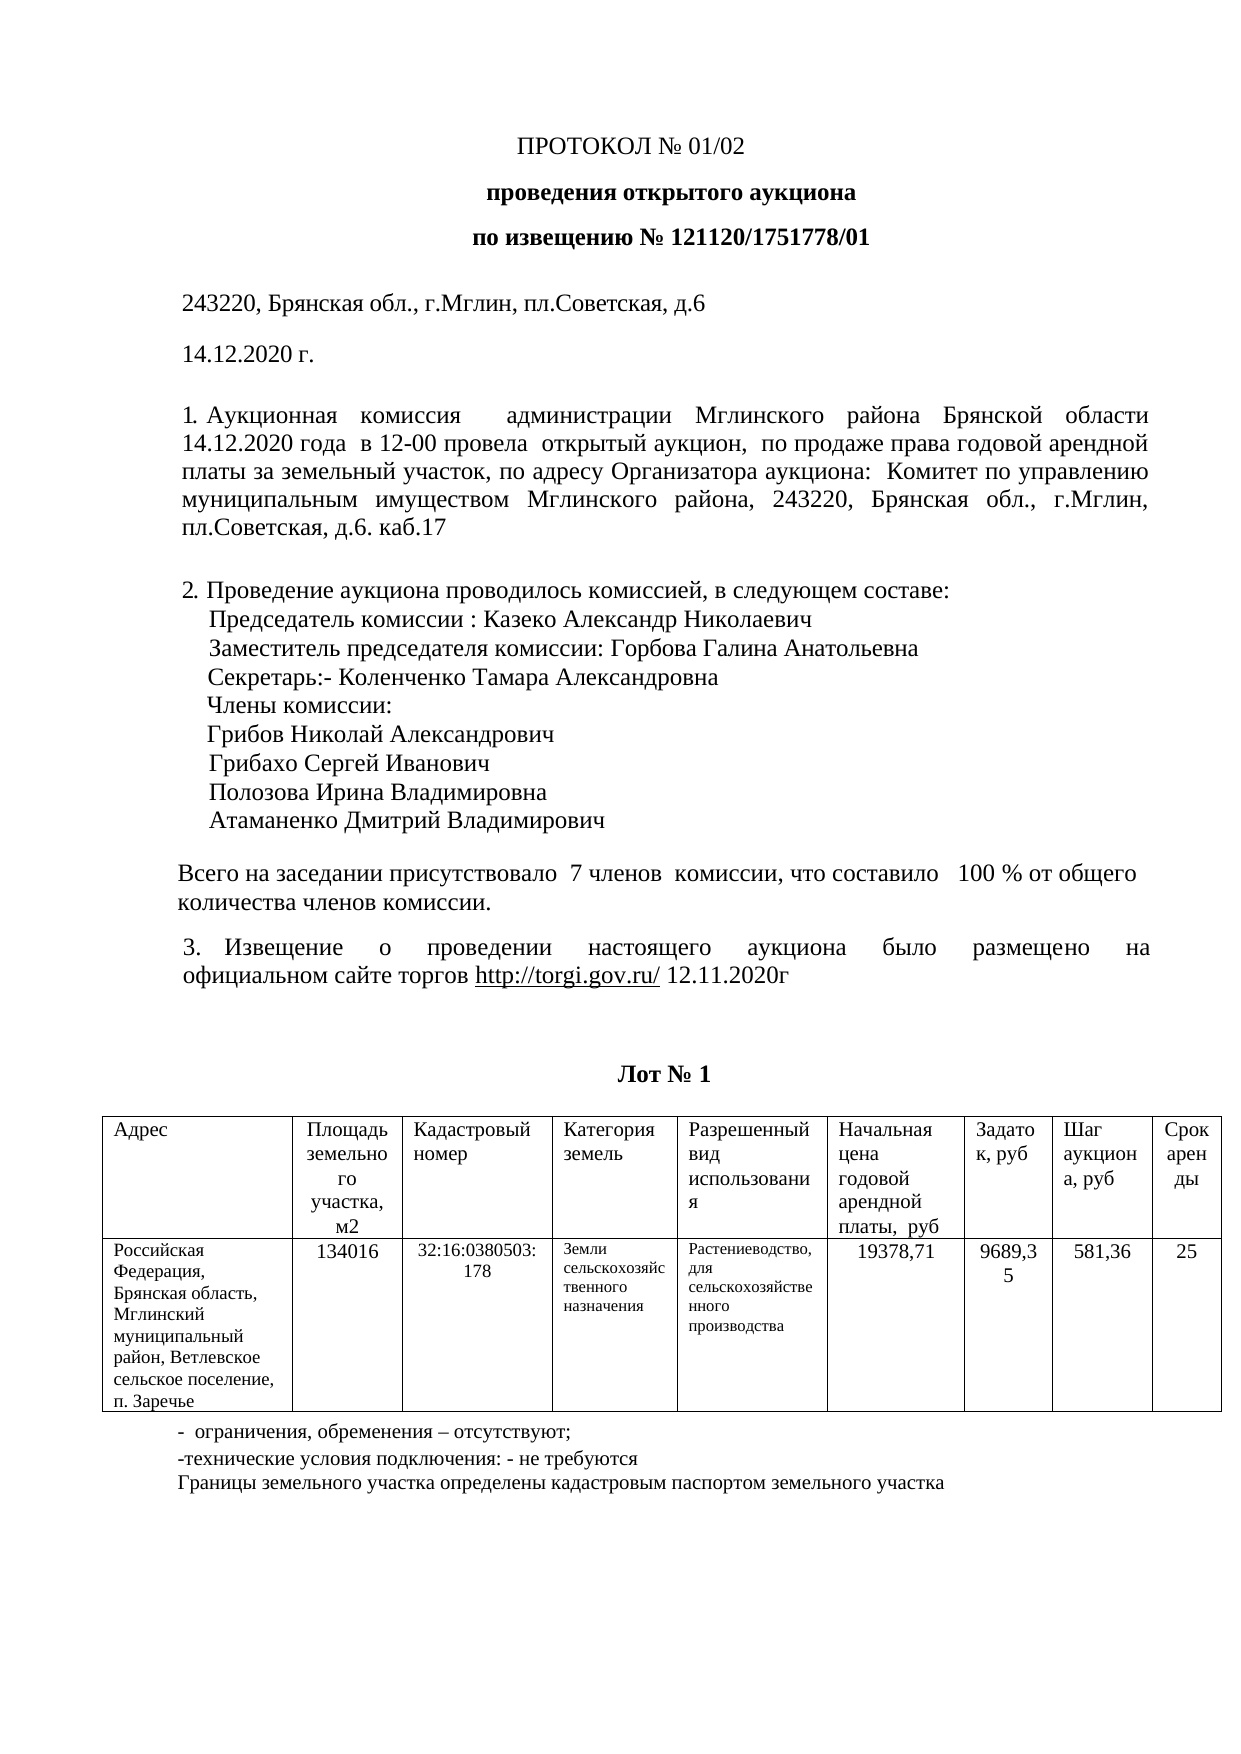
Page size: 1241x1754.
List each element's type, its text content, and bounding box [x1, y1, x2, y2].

table_header Задаток, руб [965, 1117, 1052, 1238]
table_header Адрес [103, 1117, 292, 1238]
text Председатель комиссии : Казеко Александр Николаевич [177, 604, 1152, 633]
text Лот № 1 [177, 1059, 1152, 1087]
text Атаманенко Дмитрий Владимирович [177, 805, 1152, 834]
text Заместитель председателя комиссии: Горбова Галина Анатольевна [177, 633, 1152, 662]
table_cell 9689,35 [965, 1239, 1052, 1411]
list Аукционная комиссия администрации Мглинского района Брянской области 14.12.2020 года в 12-00 провела открытый аукцион, по продаже права годовой арендной платы за земельный участок, по адресу Организатора аукциона: Комитет по управлению муниципальным имуществом Мглинского района, 243220, Брянская обл., г.Мглин, пл.Советская, д.6. каб.17 [182, 401, 1149, 541]
table_cell 32:16:0380503:178 [403, 1239, 552, 1411]
table_header Шаг аукциона, руб [1053, 1117, 1152, 1238]
text Члены комиссии: [194, 690, 1152, 719]
table_cell 25 [1153, 1239, 1221, 1411]
text по извещению № 121120/1751778/01 [237, 209, 1106, 255]
table_header Разрешенный вид использования [678, 1117, 827, 1238]
table_header Категория земель [553, 1117, 677, 1238]
table_header Кадастровый номер [403, 1117, 552, 1238]
text Границы земельного участка определены кадастровым паспортом земельного участка [177, 1470, 1152, 1494]
table_cell 581,36 [1053, 1239, 1152, 1411]
table_cell Российская Федерация, Брянская область, Мглинский муниципальный район, Ветлевское сельское поселение, п. Заречье [103, 1239, 292, 1411]
text Секретарь:- Коленченко Тамара Александровна [195, 662, 1152, 690]
text Всего на заседании присутствовало 7 членов комиссии, что составило 100 % от общего количества членов комиссии. [177, 858, 1152, 916]
text Полозова Ирина Владимировна [177, 777, 1152, 805]
text 243220, Брянская обл., г.Мглин, пл.Советская, д.6 14.12.2020 г. [182, 270, 830, 372]
text Грибахо Сергей Иванович [177, 748, 1152, 777]
table_cell Земли сельскохозяйственного назначения [553, 1239, 677, 1411]
table_cell 19378,71 [828, 1239, 964, 1411]
list Проведение аукциона проводилось комиссией, в следующем составе: [182, 575, 1152, 604]
text - ограничения, обременения – отсутствуют; [177, 1412, 1152, 1446]
table_header Начальная цена годовой арендной платы, руб [828, 1117, 964, 1238]
table_cell Растениеводство, для сельскохозяйственного производства [678, 1239, 827, 1411]
table_cell 134016 [293, 1239, 402, 1411]
text -технические условия подключения: - не требуются [177, 1446, 1152, 1470]
list Извещение о проведении настоящего аукциона было размещено на официальном сайте торгов http://torgi.gov.ru/ 12.11.2020г [183, 932, 1150, 990]
text ПРОТОКОЛ № 01/02 [237, 118, 1106, 164]
text проведения открытого аукциона [237, 164, 1106, 209]
table_header Площадь земельного участка, м2 [293, 1117, 402, 1238]
table_header Срок аренды [1153, 1117, 1221, 1238]
text Грибов Николай Александрович [194, 719, 1152, 748]
